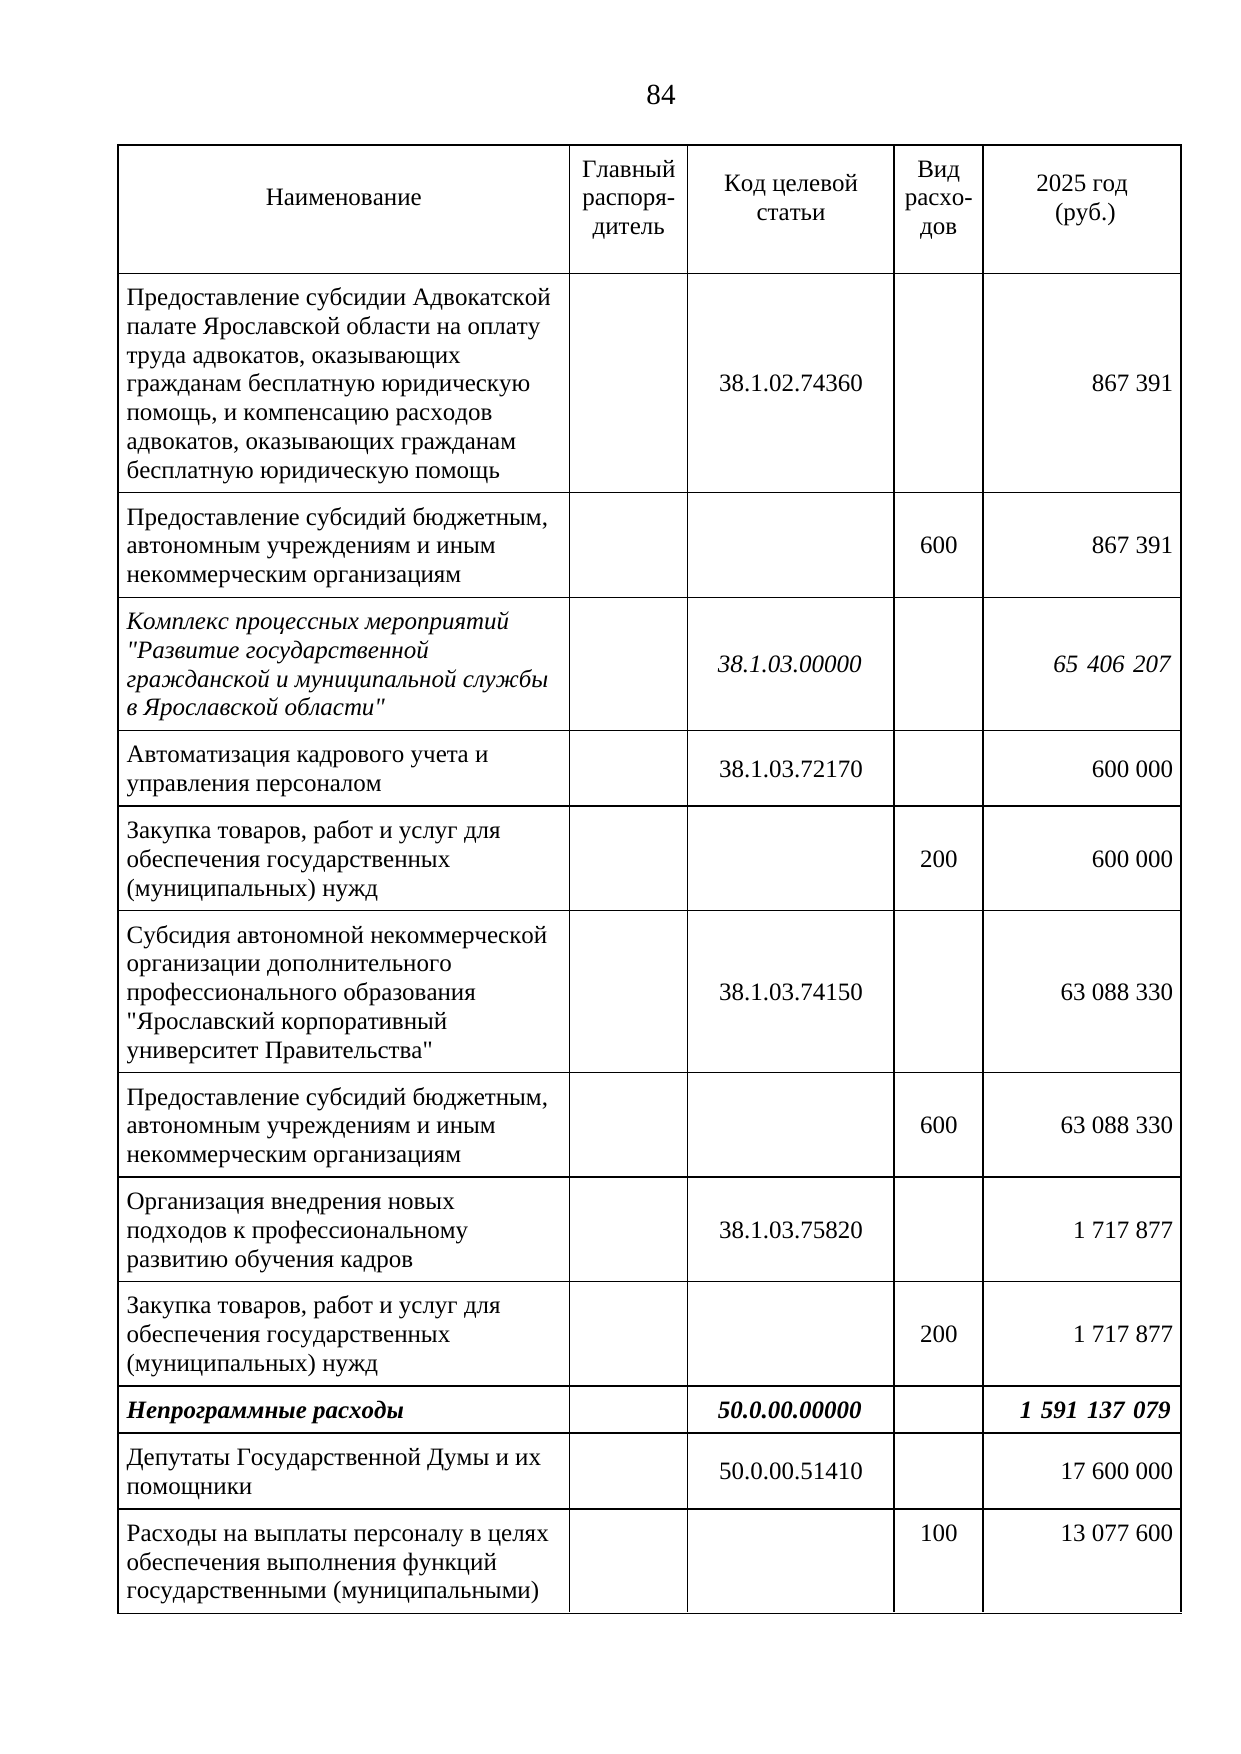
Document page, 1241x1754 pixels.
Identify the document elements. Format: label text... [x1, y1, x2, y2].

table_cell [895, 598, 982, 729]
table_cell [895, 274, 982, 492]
table_header Главный распоря-дитель [570, 146, 687, 272]
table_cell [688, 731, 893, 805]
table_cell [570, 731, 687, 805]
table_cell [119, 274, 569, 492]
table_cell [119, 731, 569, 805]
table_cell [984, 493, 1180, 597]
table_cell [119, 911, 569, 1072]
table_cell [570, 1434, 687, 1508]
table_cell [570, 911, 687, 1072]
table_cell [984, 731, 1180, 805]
table_header Вид расхо- дов [895, 146, 982, 272]
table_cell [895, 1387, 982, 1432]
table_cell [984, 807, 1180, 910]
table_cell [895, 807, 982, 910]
table_header Наименование [119, 146, 569, 272]
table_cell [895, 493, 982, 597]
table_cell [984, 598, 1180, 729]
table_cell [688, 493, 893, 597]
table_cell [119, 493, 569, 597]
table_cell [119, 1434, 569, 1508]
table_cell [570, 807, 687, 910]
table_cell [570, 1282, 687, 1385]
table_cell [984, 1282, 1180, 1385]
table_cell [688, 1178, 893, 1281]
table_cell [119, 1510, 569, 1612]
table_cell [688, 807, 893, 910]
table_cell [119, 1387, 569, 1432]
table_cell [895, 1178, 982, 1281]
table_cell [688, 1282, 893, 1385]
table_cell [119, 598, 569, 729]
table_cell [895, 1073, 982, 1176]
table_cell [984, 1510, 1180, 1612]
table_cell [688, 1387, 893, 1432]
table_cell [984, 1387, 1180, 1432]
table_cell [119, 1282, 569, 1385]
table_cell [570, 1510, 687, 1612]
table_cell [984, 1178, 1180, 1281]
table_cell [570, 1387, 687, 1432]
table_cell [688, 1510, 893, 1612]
table_header 2025 год (руб.) [984, 146, 1180, 272]
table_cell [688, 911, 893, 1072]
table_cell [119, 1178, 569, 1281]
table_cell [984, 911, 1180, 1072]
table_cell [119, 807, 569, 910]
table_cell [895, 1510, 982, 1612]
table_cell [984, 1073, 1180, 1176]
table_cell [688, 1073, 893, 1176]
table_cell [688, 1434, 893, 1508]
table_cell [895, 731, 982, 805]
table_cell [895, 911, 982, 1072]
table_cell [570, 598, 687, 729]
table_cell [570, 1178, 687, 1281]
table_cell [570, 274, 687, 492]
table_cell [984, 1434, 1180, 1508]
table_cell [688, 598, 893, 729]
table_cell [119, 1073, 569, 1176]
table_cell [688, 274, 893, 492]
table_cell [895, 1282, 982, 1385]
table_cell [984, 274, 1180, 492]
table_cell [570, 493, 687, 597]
table_header Код целевой статьи [688, 146, 893, 272]
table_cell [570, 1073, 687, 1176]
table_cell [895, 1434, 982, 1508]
